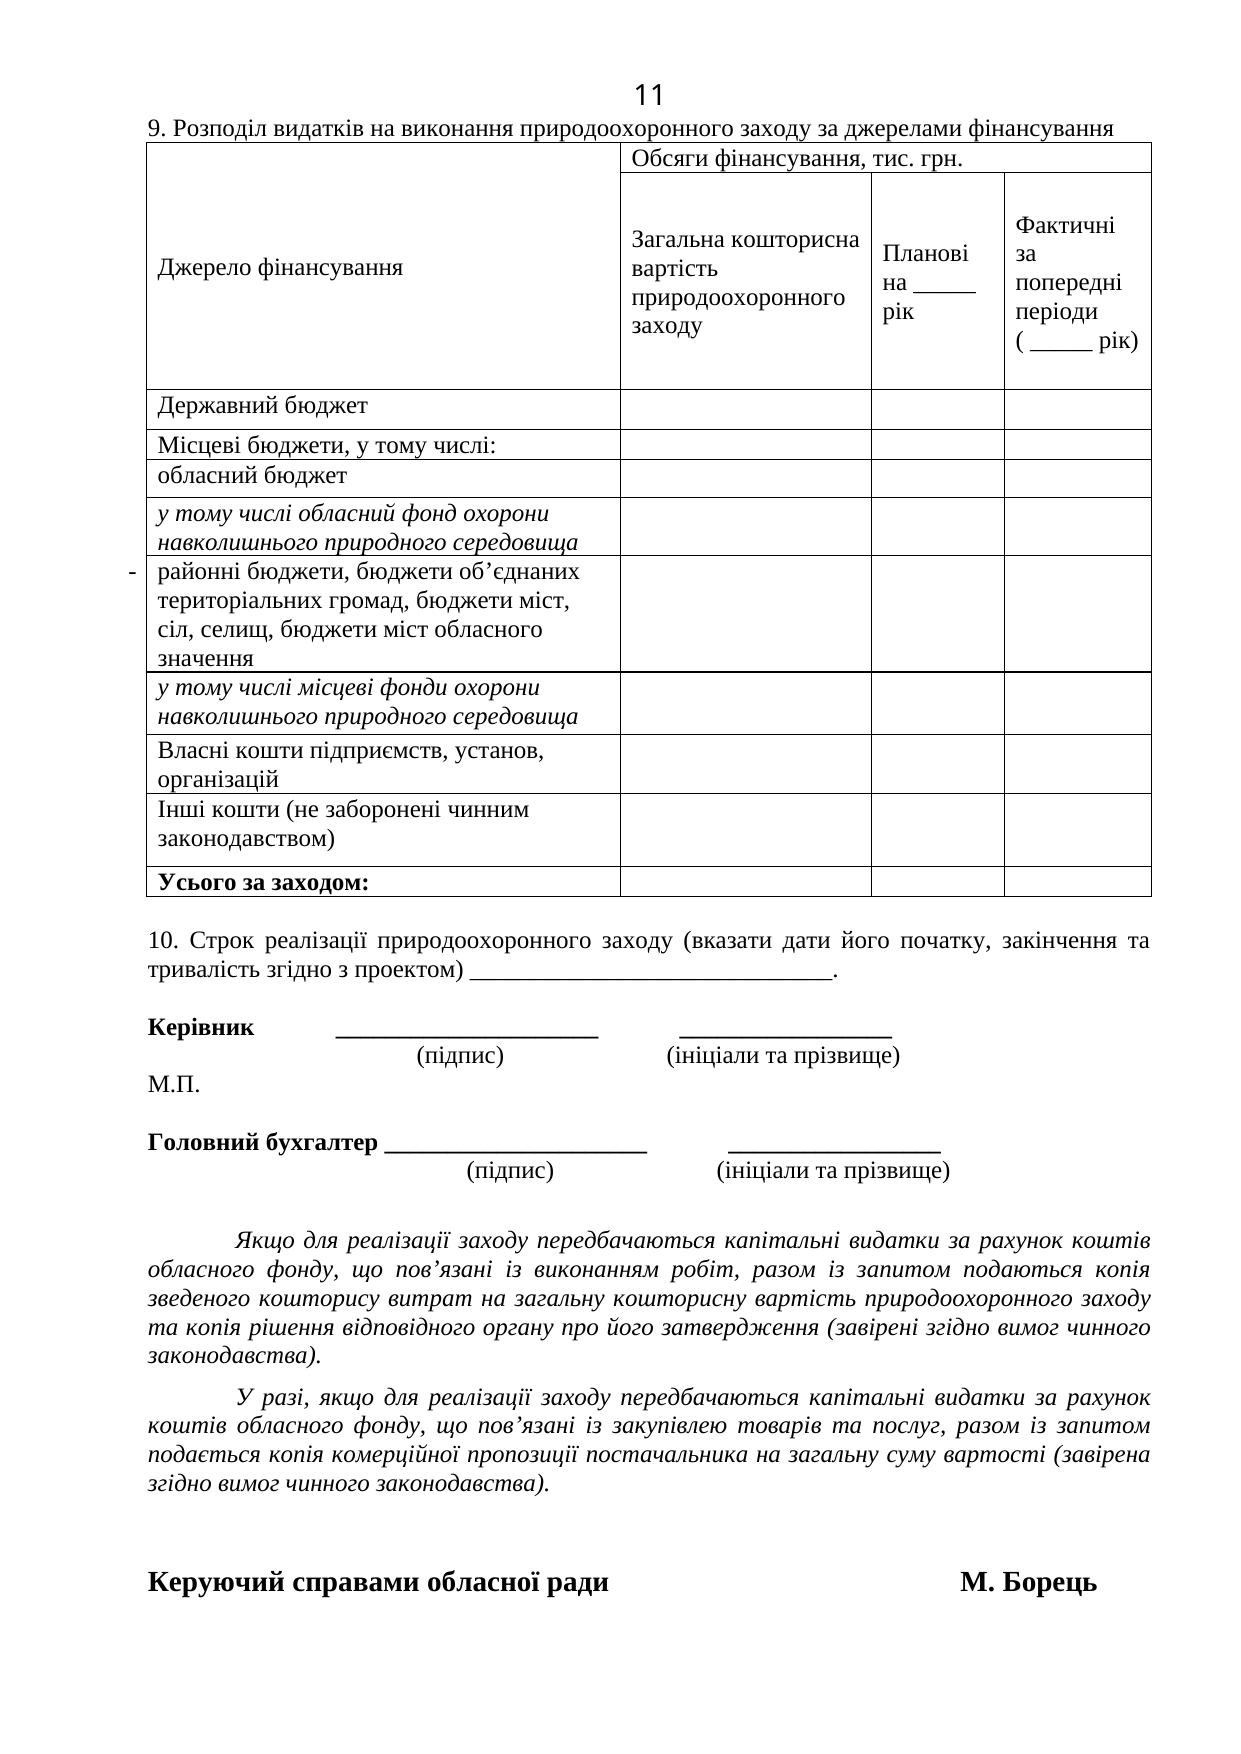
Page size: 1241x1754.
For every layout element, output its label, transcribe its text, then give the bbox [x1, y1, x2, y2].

table_cell Планові на _____ рік [872, 173, 1004, 389]
table_cell районні бюджети, бюджети об’єднаних територіальних громад, бюджети міст, сіл, селищ, бюджети міст обласного значення [147, 556, 620, 671]
table_cell [1005, 673, 1151, 734]
table_cell у тому числі місцеві фонди охорони навколишнього природного середовища [147, 673, 620, 734]
table_cell [872, 556, 1004, 671]
table_cell [1005, 556, 1151, 671]
table_cell [621, 556, 871, 671]
text Керуючий справами обласної ради М. Борець [148, 1564, 1152, 1597]
table_header Джерело фінансування [147, 143, 620, 389]
table_cell [872, 735, 1004, 793]
table_cell Загальна кошторисна вартість природоохоронного заходу [621, 173, 871, 389]
table_cell [872, 794, 1004, 866]
table_cell у тому числі обласний фонд охорони навколишнього природного середовища [147, 498, 620, 555]
table_cell [1005, 867, 1151, 896]
table_cell [872, 390, 1004, 429]
table_cell [621, 794, 871, 866]
table_cell [1005, 498, 1151, 555]
table_cell [1005, 735, 1151, 793]
text (підпис) (ініціали та прізвище) [148, 1041, 1152, 1069]
table_cell Державний бюджет [147, 390, 620, 429]
text Керівник _____________________ _________________ [148, 1012, 1152, 1041]
table_cell Власні кошти підприємств, установ, організацій [147, 735, 620, 793]
table_cell [1005, 794, 1151, 866]
table_cell Фактичні за попередні періоди ( _____ рік) [1005, 173, 1151, 389]
table_cell [1005, 460, 1151, 497]
table_cell [872, 867, 1004, 896]
table_cell [621, 430, 871, 459]
table_cell [872, 460, 1004, 497]
table_cell [621, 867, 871, 896]
table_cell Усього за заходом: [147, 867, 620, 896]
text М.П. [148, 1069, 1152, 1098]
table_cell [621, 460, 871, 497]
table_cell [872, 430, 1004, 459]
text Головний бухгалтер _____________________ _________________ [148, 1127, 1152, 1156]
text 10. Строк реалізації природоохоронного заходу (вказати дати його початку, закінчення та тривалість згідно з проектом) _____________________________. [148, 926, 1152, 983]
table_cell [621, 673, 871, 734]
table_cell [1005, 390, 1151, 429]
table_cell [621, 498, 871, 555]
text (підпис) (ініціали та прізвище) [148, 1156, 1152, 1184]
text У разі, якщо для реалізації заходу передбачаються капітальні видатки за рахунок коштів обласного фонду, що пов’язані із закупівлею товарів та послуг, разом із запитом подається копія комерційної пропозиції постачальника на загальну суму вартості (завірена згідно вимог чинного законодавства). [148, 1382, 1152, 1497]
table_cell [872, 498, 1004, 555]
table_cell [872, 673, 1004, 734]
table_cell [1005, 430, 1151, 459]
text 9. Розподіл видатків на виконання природоохоронного заходу за джерелами фінансування [148, 113, 1152, 142]
table_cell Місцеві бюджети, у тому числі: [147, 430, 620, 459]
text Якщо для реалізації заходу передбачаються капітальні видатки за рахунок коштів обласного фонду, що пов’язані із виконанням робіт, разом із запитом подаються копія зведеного кошторису витрат на загальну кошторисну вартість природоохоронного заходу та копія рішення відповідного органу про його затвердження (завірені згідно вимог чинного законодавства). [148, 1226, 1152, 1369]
table_cell Інші кошти (не заборонені чинним законодавством) [147, 794, 620, 866]
table_cell [621, 390, 871, 429]
table_header Обсяги фінансування, тис. грн. [621, 143, 1151, 172]
table_cell [621, 735, 871, 793]
table_cell обласний бюджет [147, 460, 620, 497]
